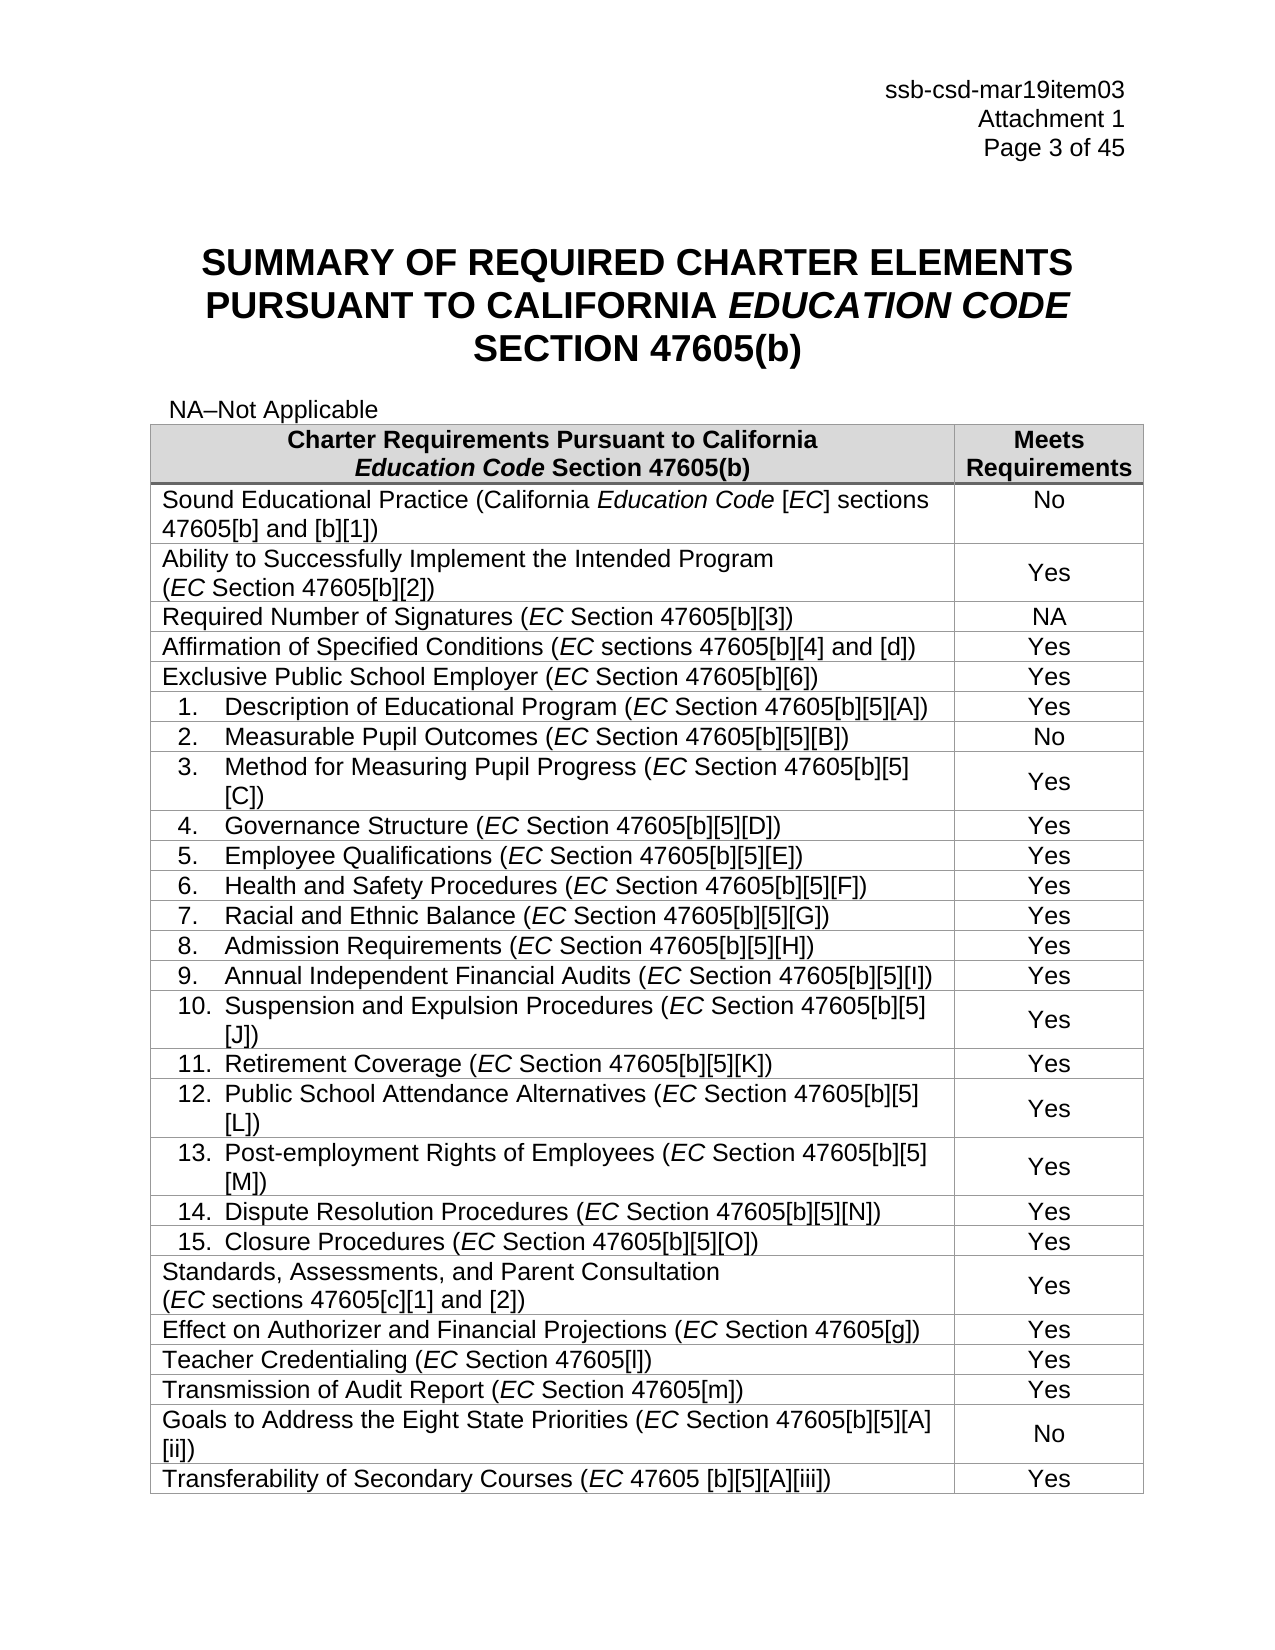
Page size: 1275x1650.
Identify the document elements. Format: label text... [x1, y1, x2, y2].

table_cell Method for Measuring Pupil Progress (EC Section 47605[b][5][C]) [151, 752, 954, 810]
table_cell Yes [955, 662, 1143, 691]
table_cell Racial and Ethnic Balance (EC Section 47605[b][5][G]) [151, 901, 954, 930]
table_cell Yes [955, 1375, 1143, 1404]
table_cell Suspension and Expulsion Procedures (EC Section 47605[b][5][J]) [151, 991, 954, 1048]
table_cell Standards, Assessments, and Parent Consultation (EC sections 47605[c][1] and [2]) [151, 1256, 954, 1314]
table_cell Exclusive Public School Employer (EC Section 47605[b][6]) [151, 662, 954, 691]
table_cell Yes [955, 1464, 1143, 1492]
table_cell Goals to Address the Eight State Priorities (EC Section 47605[b][5][A][ii]) [151, 1405, 954, 1462]
text NA–Not Applicable [169, 395, 1125, 423]
table_cell No [955, 722, 1143, 751]
table_cell Yes [955, 1196, 1143, 1225]
table_cell Yes [955, 961, 1143, 990]
table_cell Health and Safety Procedures (EC Section 47605[b][5][F]) [151, 871, 954, 900]
table_cell No [955, 1405, 1143, 1462]
table_cell Retirement Coverage (EC Section 47605[b][5][K]) [151, 1049, 954, 1078]
table_cell No [955, 485, 1143, 543]
table_cell Affirmation of Specified Conditions (EC sections 47605[b][4] and [d]) [151, 632, 954, 661]
table_cell Annual Independent Financial Audits (EC Section 47605[b][5][I]) [151, 961, 954, 990]
table_cell Yes [955, 544, 1143, 601]
table_cell Teacher Credentialing (EC Section 47605[l]) [151, 1345, 954, 1374]
table_cell Yes [955, 1226, 1143, 1255]
table_cell Employee Qualifications (EC Section 47605[b][5][E]) [151, 841, 954, 870]
table_cell Required Number of Signatures (EC Section 47605[b][3]) [151, 602, 954, 631]
table_cell Public School Attendance Alternatives (EC Section 47605[b][5][L]) [151, 1079, 954, 1137]
table_cell Closure Procedures (EC Section 47605[b][5][O]) [151, 1226, 954, 1255]
table_cell Yes [955, 901, 1143, 930]
table_cell Yes [955, 1256, 1143, 1314]
table_cell Post-employment Rights of Employees (EC Section 47605[b][5][M]) [151, 1138, 954, 1195]
table_cell Yes [955, 871, 1143, 900]
table_header Meets Requirements [955, 425, 1143, 482]
table_cell Description of Educational Program (EC Section 47605[b][5][A]) [151, 692, 954, 721]
table_cell Transmission of Audit Report (EC Section 47605[m]) [151, 1375, 954, 1404]
table_cell Yes [955, 752, 1143, 810]
table_cell Yes [955, 632, 1143, 661]
table_header Charter Requirements Pursuant to California Education Code Section 47605(b) [151, 425, 954, 482]
table_cell Yes [955, 1315, 1143, 1344]
table_cell Yes [955, 811, 1143, 840]
table_cell Dispute Resolution Procedures (EC Section 47605[b][5][N]) [151, 1196, 954, 1225]
table_cell Yes [955, 1079, 1143, 1137]
table_cell Admission Requirements (EC Section 47605[b][5][H]) [151, 931, 954, 960]
table_cell Yes [955, 1345, 1143, 1374]
table_cell NA [955, 602, 1143, 631]
table_cell Yes [955, 1049, 1143, 1078]
table_cell Ability to Successfully Implement the Intended Program (EC Section 47605[b][2]) [151, 544, 954, 601]
table_cell Measurable Pupil Outcomes (EC Section 47605[b][5][B]) [151, 722, 954, 751]
table_cell Governance Structure (EC Section 47605[b][5][D]) [151, 811, 954, 840]
subtitle SUMMARY OF REQUIRED CHARTER ELEMENTS PURSUANT TO CALIFORNIA EDUCATION CODE SECTION 47605(b) [150, 240, 1125, 370]
table_cell Effect on Authorizer and Financial Projections (EC Section 47605[g]) [151, 1315, 954, 1344]
table_cell Yes [955, 841, 1143, 870]
table_cell Yes [955, 991, 1143, 1048]
table_cell Sound Educational Practice (California Education Code [EC] sections 47605[b] and [b][1]) [151, 485, 954, 543]
table_cell Transferability of Secondary Courses (EC 47605 [b][5][A][iii]) [151, 1464, 954, 1492]
table_cell Yes [955, 692, 1143, 721]
table_cell Yes [955, 931, 1143, 960]
table_cell Yes [955, 1138, 1143, 1195]
